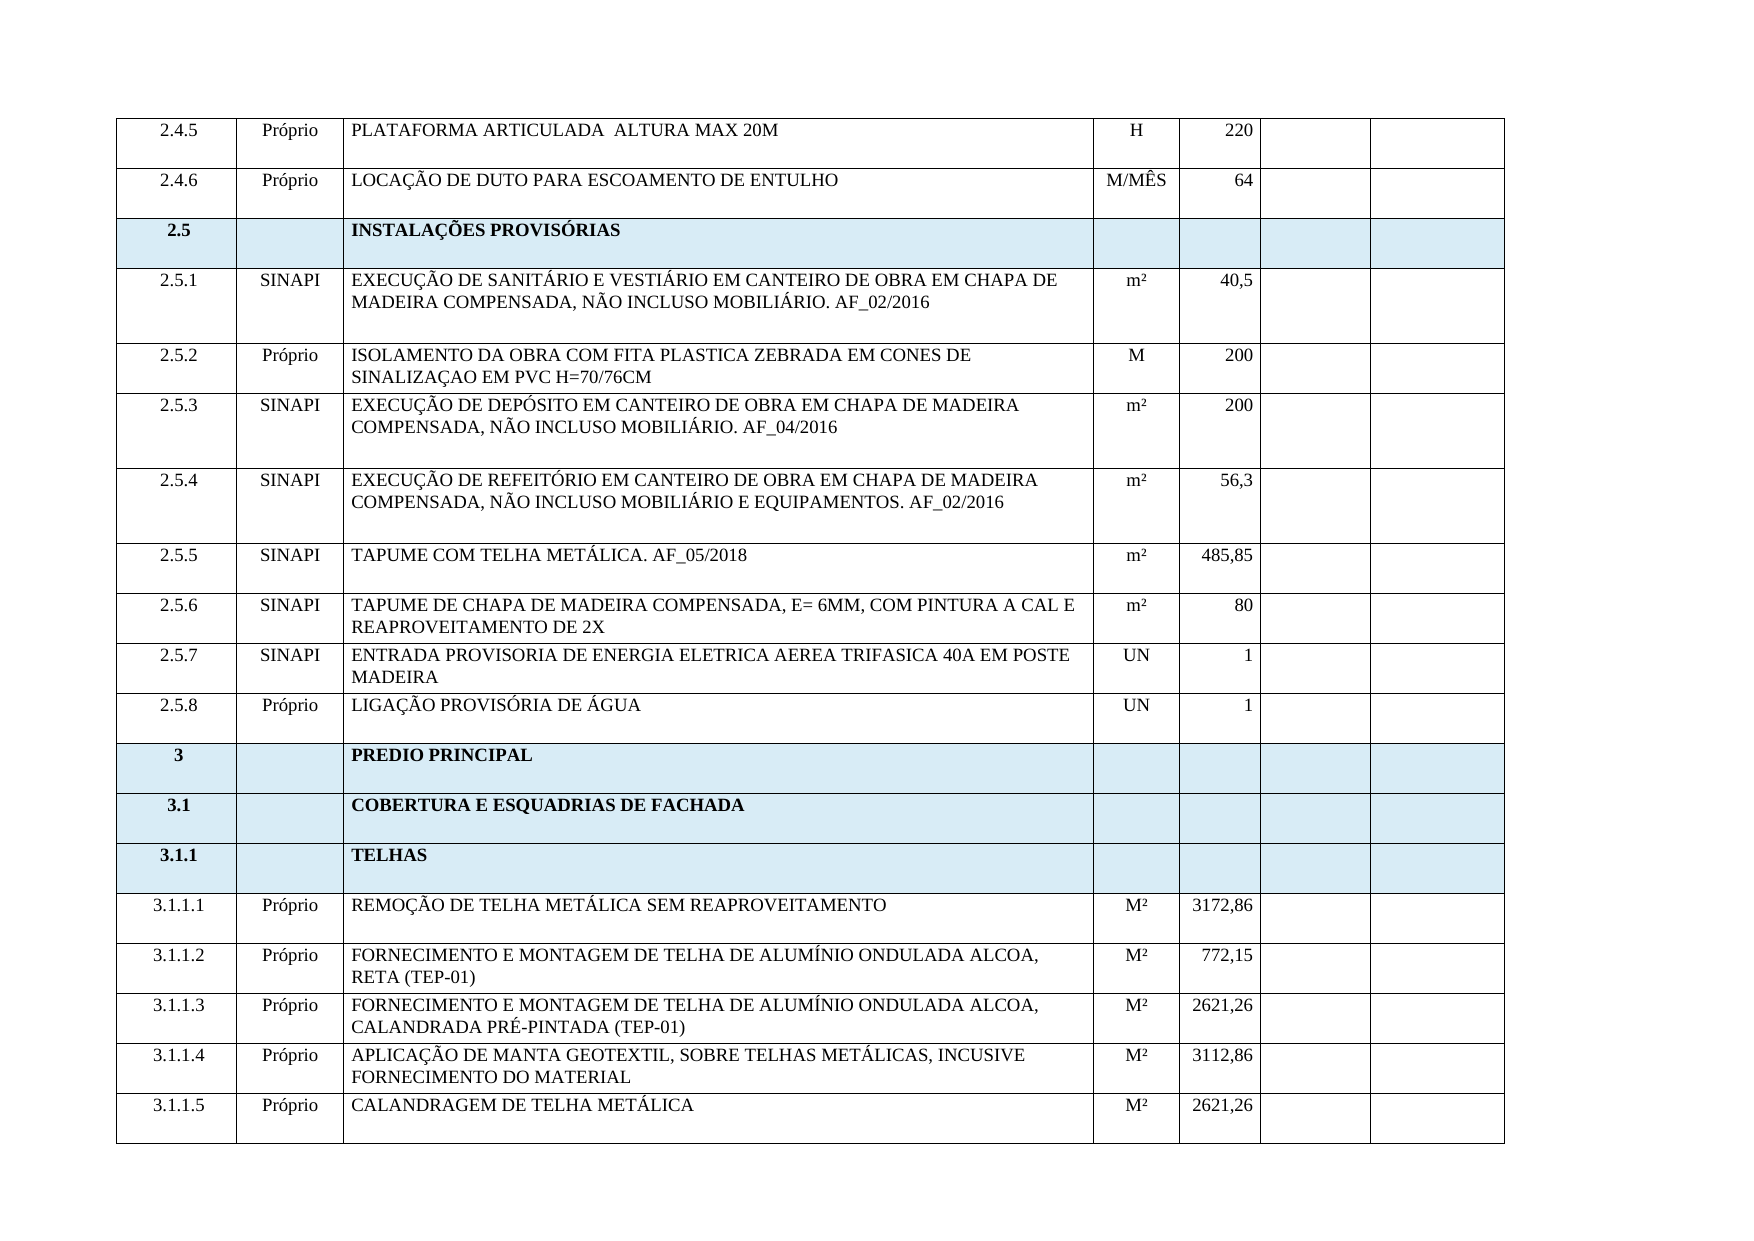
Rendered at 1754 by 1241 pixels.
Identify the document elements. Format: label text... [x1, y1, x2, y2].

table_cell 2621,26 [1180, 994, 1260, 1043]
table_cell PREDIO PRINCIPAL [344, 744, 1093, 793]
table_cell [1261, 894, 1370, 943]
table_cell Próprio [237, 169, 343, 218]
table_cell [1261, 1044, 1370, 1093]
table_cell [1371, 469, 1504, 543]
table_cell Próprio [237, 944, 343, 993]
table_cell [1261, 394, 1370, 468]
table_cell [1371, 944, 1504, 993]
table_cell m² [1094, 594, 1179, 643]
table_cell 200 [1180, 344, 1260, 393]
table_cell UN [1094, 644, 1179, 693]
table_cell [1094, 794, 1179, 843]
table_cell EXECUÇÃO DE REFEITÓRIO EM CANTEIRO DE OBRA EM CHAPA DE MADEIRA COMPENSADA, NÃO INCLUSO MOBILIÁRIO E EQUIPAMENTOS. AF_02/2016 [344, 469, 1093, 543]
table_cell 80 [1180, 594, 1260, 643]
table_cell 2.5.4 [117, 469, 236, 543]
table_cell LOCAÇÃO DE DUTO PARA ESCOAMENTO DE ENTULHO [344, 169, 1093, 218]
table_cell COBERTURA E ESQUADRIAS DE FACHADA [344, 794, 1093, 843]
table_cell [1371, 744, 1504, 793]
table_cell 2.5.3 [117, 394, 236, 468]
table_cell 3 [117, 744, 236, 793]
table_cell 2.5.1 [117, 269, 236, 343]
table_cell 40,5 [1180, 269, 1260, 343]
table_cell 3172,86 [1180, 894, 1260, 943]
table_cell 2.5 [117, 219, 236, 268]
table_cell [1371, 844, 1504, 893]
table_cell [1261, 844, 1370, 893]
table_cell M/MÊS [1094, 169, 1179, 218]
table_cell 3.1.1.3 [117, 994, 236, 1043]
table_cell PLATAFORMA ARTICULADA ALTURA MAX 20M [344, 119, 1093, 168]
table_cell SINAPI [237, 469, 343, 543]
table_cell [1371, 169, 1504, 218]
table_cell M² [1094, 1094, 1179, 1143]
table_cell ENTRADA PROVISORIA DE ENERGIA ELETRICA AEREA TRIFASICA 40A EM POSTE MADEIRA [344, 644, 1093, 693]
table_cell 3.1.1 [117, 844, 236, 893]
table_cell 2.5.8 [117, 694, 236, 743]
table_cell Próprio [237, 1044, 343, 1093]
table_cell 485,85 [1180, 544, 1260, 593]
table_cell [1261, 219, 1370, 268]
table_cell [1261, 744, 1370, 793]
table_cell APLICAÇÃO DE MANTA GEOTEXTIL, SOBRE TELHAS METÁLICAS, INCUSIVE FORNECIMENTO DO MATERIAL [344, 1044, 1093, 1093]
table_cell 3.1.1.4 [117, 1044, 236, 1093]
table_cell [1371, 544, 1504, 593]
table_cell FORNECIMENTO E MONTAGEM DE TELHA DE ALUMÍNIO ONDULADA ALCOA, RETA (TEP-01) [344, 944, 1093, 993]
table_cell ISOLAMENTO DA OBRA COM FITA PLASTICA ZEBRADA EM CONES DE SINALIZAÇAO EM PVC H=70/76CM [344, 344, 1093, 393]
table_cell M [1094, 344, 1179, 393]
table_cell 220 [1180, 119, 1260, 168]
table_cell [1261, 169, 1370, 218]
table_cell m² [1094, 269, 1179, 343]
table_cell [1261, 1094, 1370, 1143]
table_cell [1261, 694, 1370, 743]
table_cell UN [1094, 694, 1179, 743]
table_cell H [1094, 119, 1179, 168]
table_cell [1371, 394, 1504, 468]
table_cell 1 [1180, 694, 1260, 743]
table_cell [1371, 1094, 1504, 1143]
table_cell m² [1094, 394, 1179, 468]
table_cell 2.4.5 [117, 119, 236, 168]
table_cell 2.5.5 [117, 544, 236, 593]
table_cell 64 [1180, 169, 1260, 218]
table_cell TELHAS [344, 844, 1093, 893]
table_cell M² [1094, 944, 1179, 993]
table_cell 56,3 [1180, 469, 1260, 543]
table_cell 2.5.2 [117, 344, 236, 393]
table_cell 3.1.1.5 [117, 1094, 236, 1143]
table_cell [1261, 119, 1370, 168]
table_cell 2.5.6 [117, 594, 236, 643]
table_cell SINAPI [237, 644, 343, 693]
table_cell [1261, 269, 1370, 343]
table_cell M² [1094, 894, 1179, 943]
table_cell TAPUME COM TELHA METÁLICA. AF_05/2018 [344, 544, 1093, 593]
table_cell INSTALAÇÕES PROVISÓRIAS [344, 219, 1093, 268]
table_cell SINAPI [237, 394, 343, 468]
table_cell 2.4.6 [117, 169, 236, 218]
table_cell [1371, 694, 1504, 743]
table_cell m² [1094, 469, 1179, 543]
table_cell [1094, 844, 1179, 893]
table_cell Próprio [237, 694, 343, 743]
table_cell [1371, 894, 1504, 943]
table_cell 2.5.7 [117, 644, 236, 693]
table_cell [1094, 744, 1179, 793]
table_cell [1371, 594, 1504, 643]
table_cell [1261, 469, 1370, 543]
table_cell [1261, 594, 1370, 643]
table_cell [1261, 344, 1370, 393]
table_cell [1371, 1044, 1504, 1093]
table_cell LIGAÇÃO PROVISÓRIA DE ÁGUA [344, 694, 1093, 743]
table_cell [1261, 994, 1370, 1043]
table_cell [237, 219, 343, 268]
table_cell 3.1.1.1 [117, 894, 236, 943]
table_cell FORNECIMENTO E MONTAGEM DE TELHA DE ALUMÍNIO ONDULADA ALCOA, CALANDRADA PRÉ-PINTADA (TEP-01) [344, 994, 1093, 1043]
table_cell EXECUÇÃO DE DEPÓSITO EM CANTEIRO DE OBRA EM CHAPA DE MADEIRA COMPENSADA, NÃO INCLUSO MOBILIÁRIO. AF_04/2016 [344, 394, 1093, 468]
table_cell [1371, 344, 1504, 393]
table_cell 2621,26 [1180, 1094, 1260, 1143]
table_cell m² [1094, 544, 1179, 593]
table_cell SINAPI [237, 544, 343, 593]
table_cell [1371, 119, 1504, 168]
table_cell [1261, 794, 1370, 843]
table_cell 3.1 [117, 794, 236, 843]
table_cell REMOÇÃO DE TELHA METÁLICA SEM REAPROVEITAMENTO [344, 894, 1093, 943]
table_cell TAPUME DE CHAPA DE MADEIRA COMPENSADA, E= 6MM, COM PINTURA A CAL E REAPROVEITAMENTO DE 2X [344, 594, 1093, 643]
table_cell EXECUÇÃO DE SANITÁRIO E VESTIÁRIO EM CANTEIRO DE OBRA EM CHAPA DE MADEIRA COMPENSADA, NÃO INCLUSO MOBILIÁRIO. AF_02/2016 [344, 269, 1093, 343]
table_cell SINAPI [237, 269, 343, 343]
table_cell Próprio [237, 994, 343, 1043]
table_cell M² [1094, 1044, 1179, 1093]
table_cell CALANDRAGEM DE TELHA METÁLICA [344, 1094, 1093, 1143]
table_cell [1094, 219, 1179, 268]
table_cell Próprio [237, 344, 343, 393]
table_cell 772,15 [1180, 944, 1260, 993]
table_cell [1180, 744, 1260, 793]
table_cell [1180, 219, 1260, 268]
table_cell [1371, 219, 1504, 268]
table_cell [237, 744, 343, 793]
table_cell [1261, 644, 1370, 693]
table_cell Próprio [237, 119, 343, 168]
table_cell 1 [1180, 644, 1260, 693]
table_cell 3112,86 [1180, 1044, 1260, 1093]
table_cell [1371, 644, 1504, 693]
table_cell SINAPI [237, 594, 343, 643]
table_cell [1371, 269, 1504, 343]
table_cell [237, 794, 343, 843]
table_cell 200 [1180, 394, 1260, 468]
table_cell 3.1.1.2 [117, 944, 236, 993]
table_cell [1180, 844, 1260, 893]
table_cell [1261, 544, 1370, 593]
table_cell Próprio [237, 894, 343, 943]
table_cell [1371, 794, 1504, 843]
table_cell [1180, 794, 1260, 843]
table_cell [237, 844, 343, 893]
table_cell M² [1094, 994, 1179, 1043]
table_cell [1261, 944, 1370, 993]
table_cell Próprio [237, 1094, 343, 1143]
table_cell [1371, 994, 1504, 1043]
